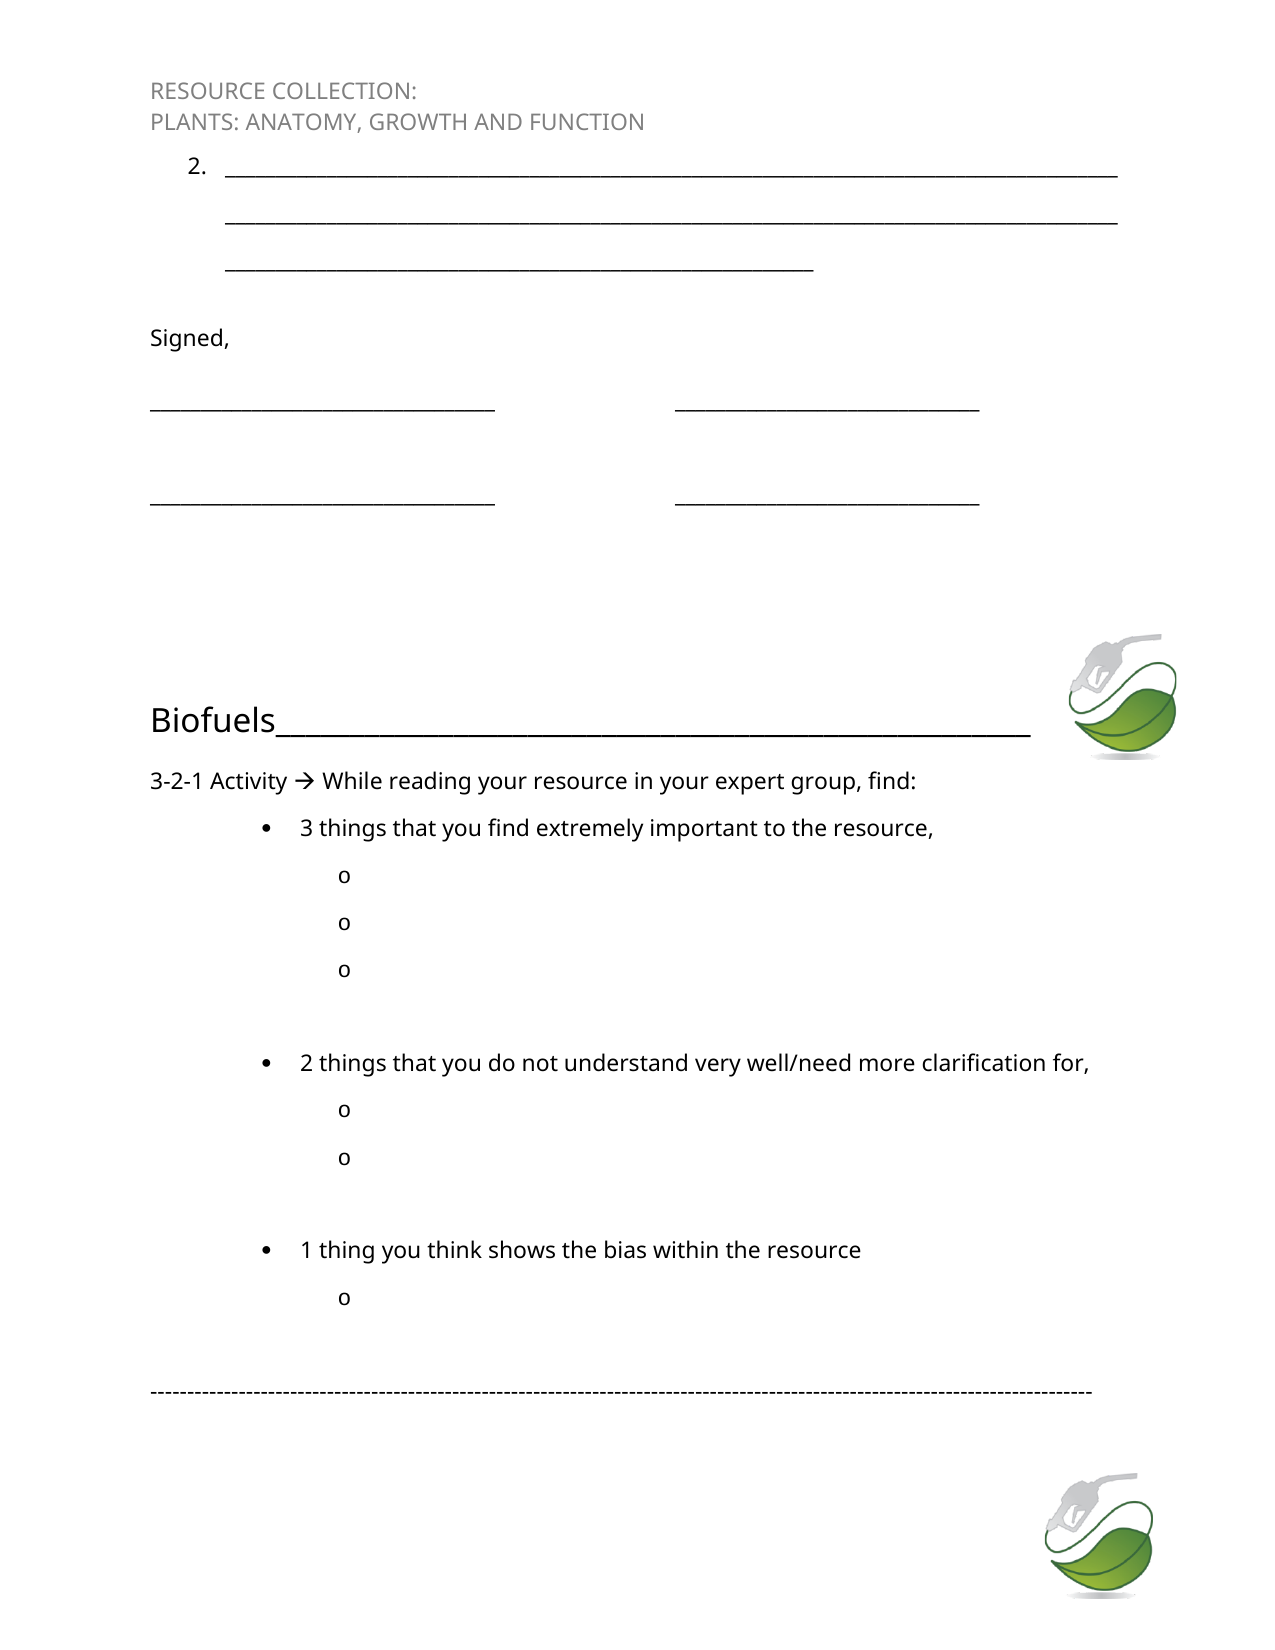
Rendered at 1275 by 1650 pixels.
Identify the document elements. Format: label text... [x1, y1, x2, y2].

text __________________________________ ______________________________ [150, 384, 1125, 416]
text -------------------------------------------------------------------------------------------------------------------------------- [150, 1375, 1125, 1406]
text 3-2-1 Activity While reading your resource in your expert group, find: [150, 765, 1125, 796]
text __________________________________ ______________________________ [150, 478, 1125, 509]
list 1 thing you think shows the bias within the resource [262, 1234, 1125, 1266]
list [187, 150, 1125, 275]
picture [1068, 634, 1177, 760]
text Signed, [150, 322, 1125, 353]
list 3 things that you find extremely important to the resource, [262, 812, 1125, 843]
text Biofuels___________________________________________________ [150, 697, 1068, 742]
list 2 things that you do not understand very well/need more clarification for, [262, 1047, 1125, 1078]
picture [1044, 1473, 1153, 1599]
